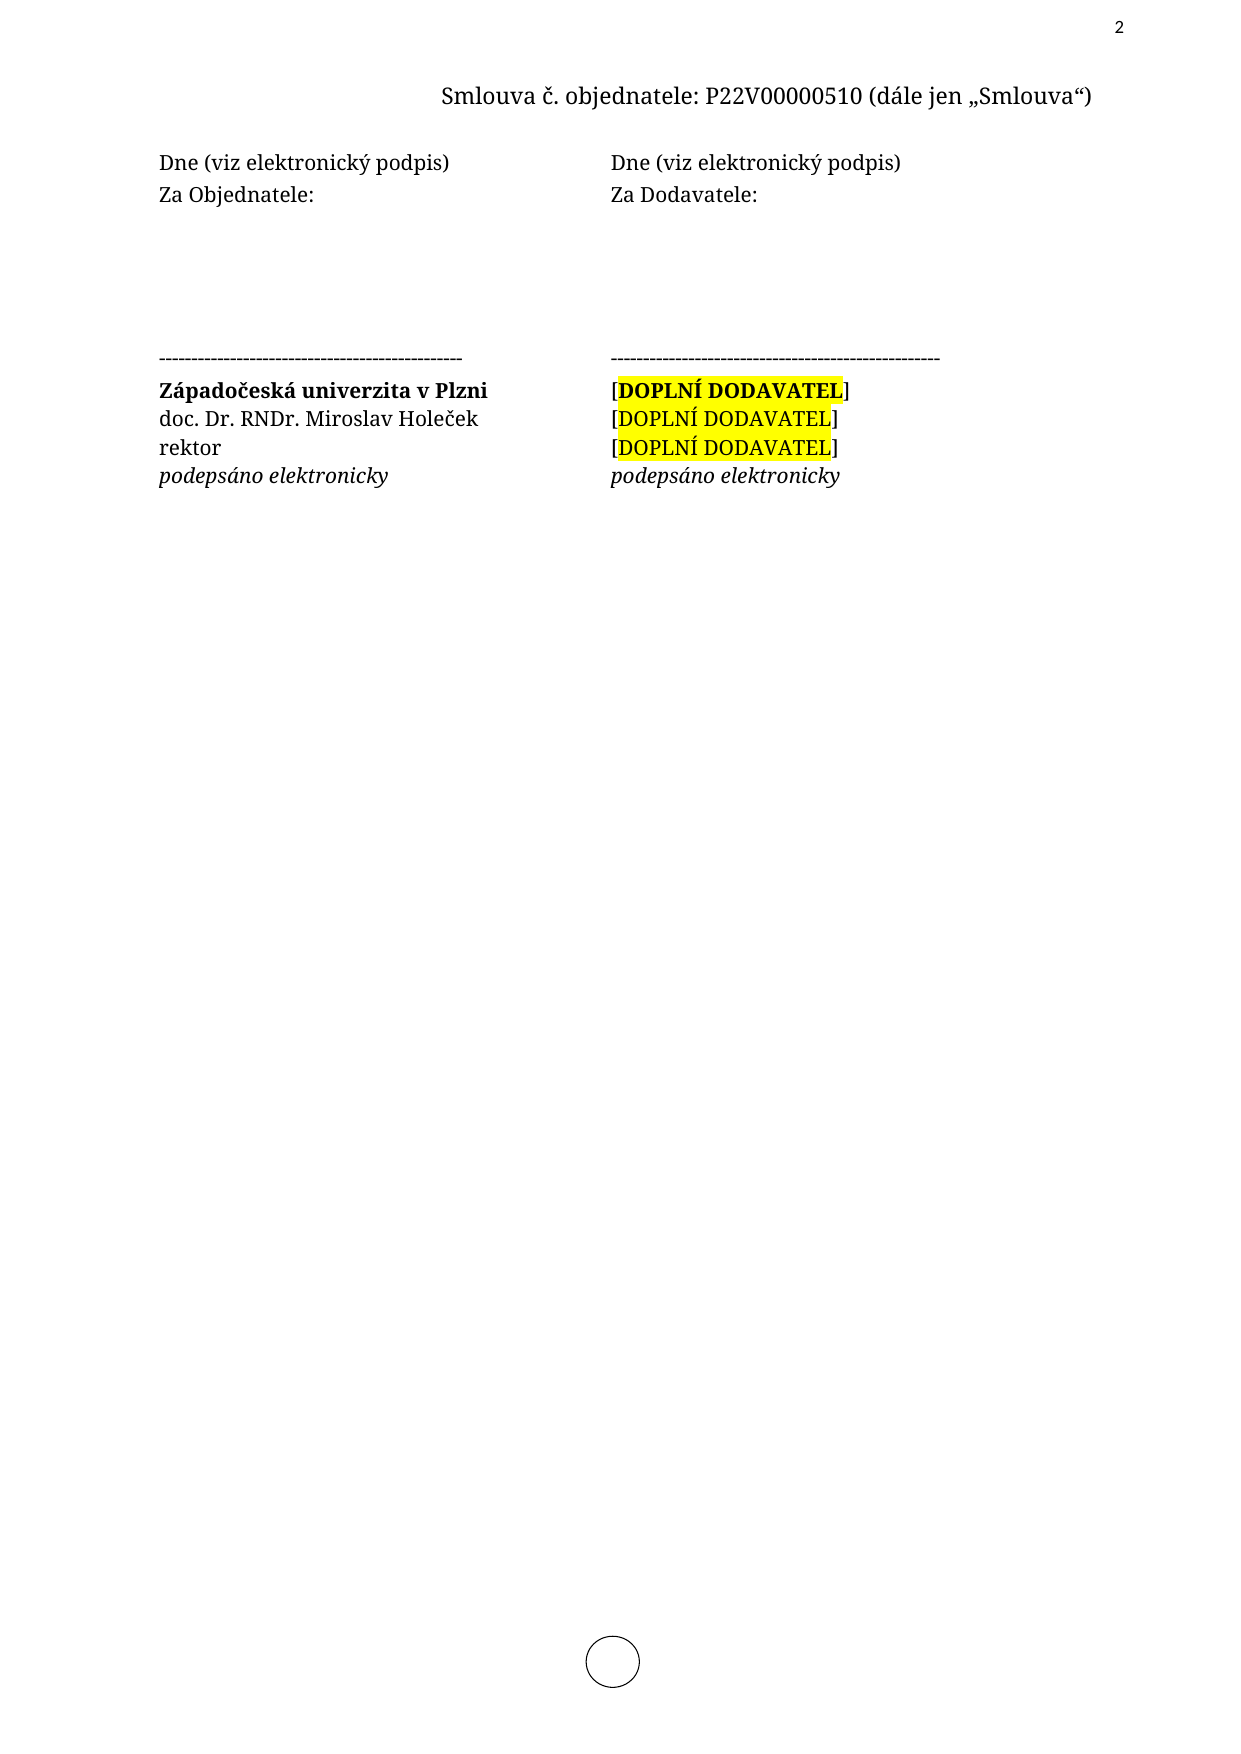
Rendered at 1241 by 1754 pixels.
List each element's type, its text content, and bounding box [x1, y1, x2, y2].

table_header Dne (viz elektronický podpis) Za Objednatele: ----------------------------------------------- Západočeská univerzita v Plzni doc. Dr. RNDr. Miroslav Holeček rektor podepsáno elektronicky [148, 148, 599, 490]
table_header Dne (viz elektronický podpis) Za Dodavatele: --------------------------------------------------- [DOPLNÍ DODAVATEL] [DOPLNÍ DODAVATEL] [DOPLNÍ DODAVATEL] podepsáno elektronicky [599, 148, 1051, 490]
